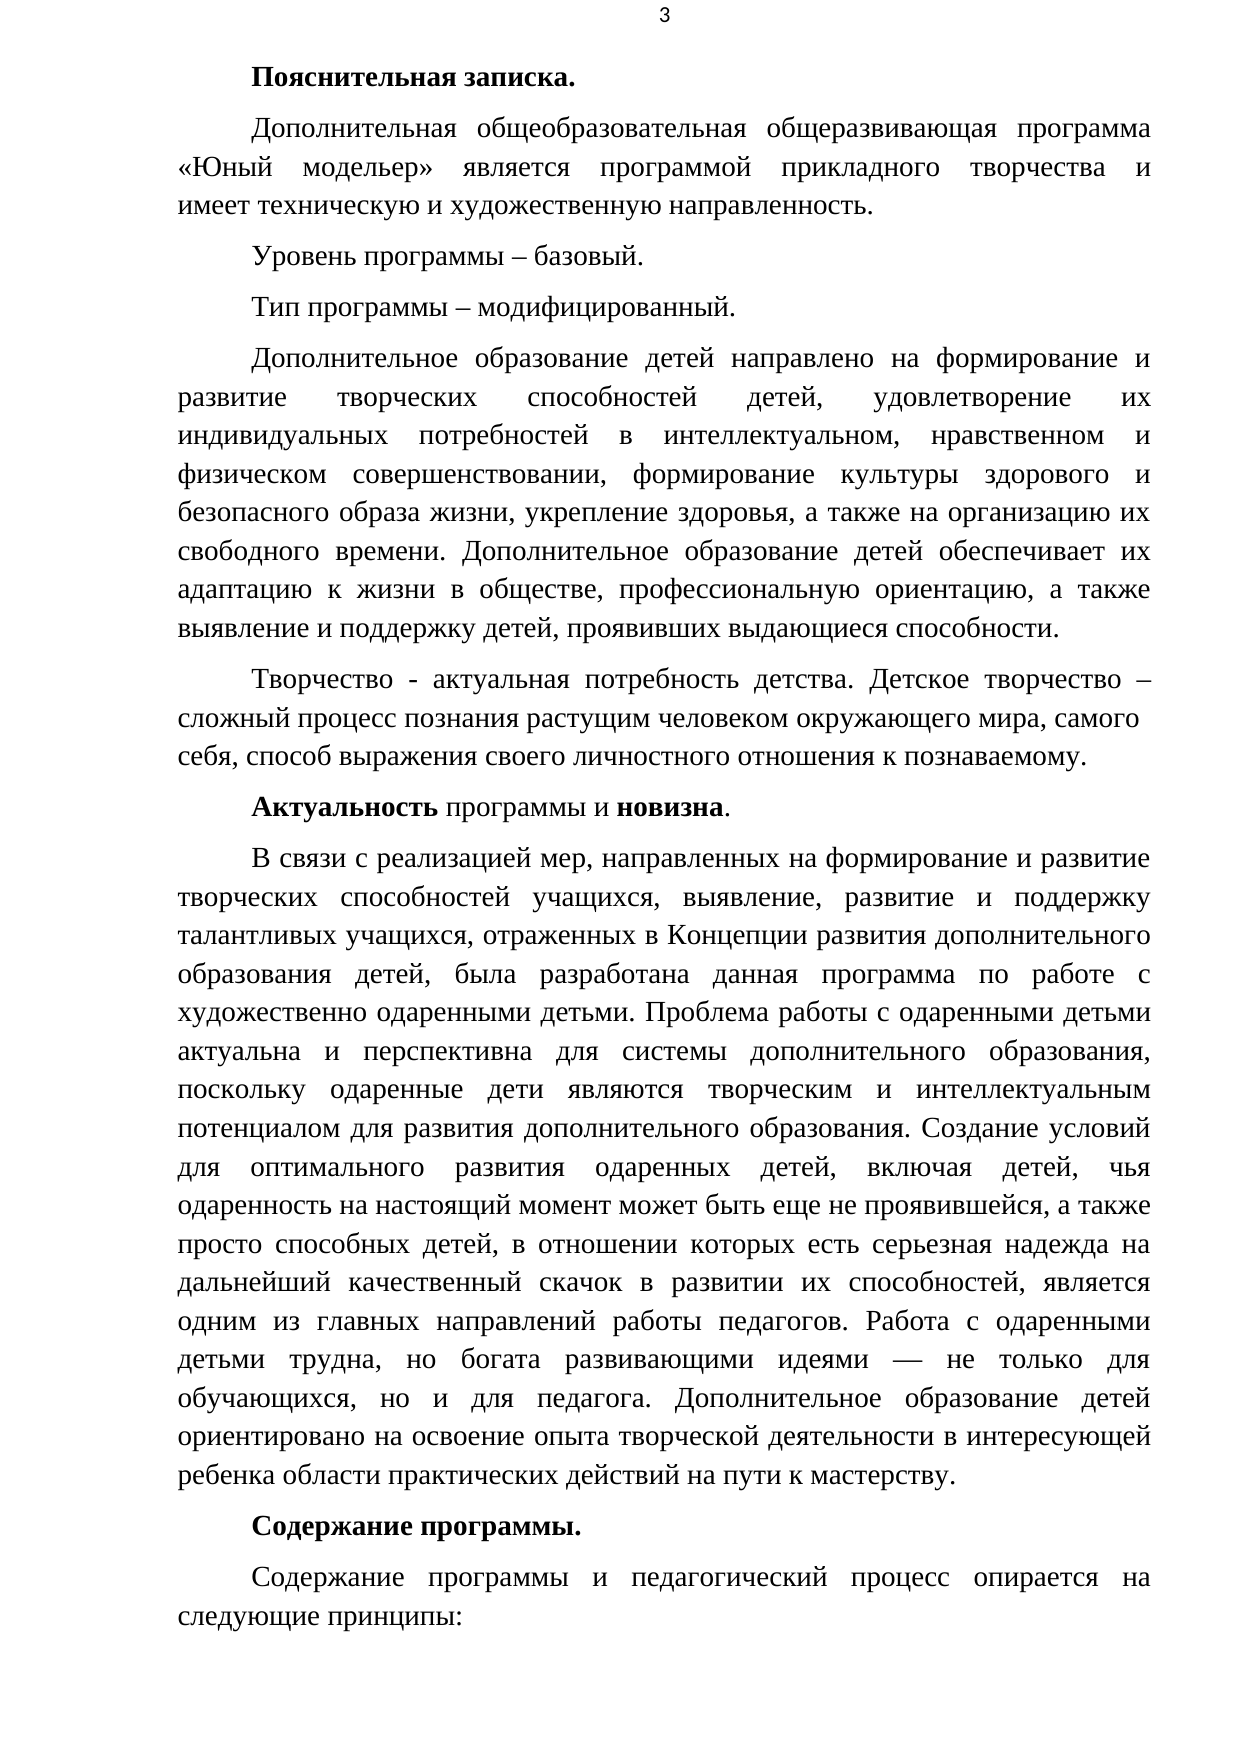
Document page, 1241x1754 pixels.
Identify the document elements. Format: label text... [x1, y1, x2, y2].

text Содержание программы. [177, 1508, 1152, 1542]
text Актуальность программы и новизна. [177, 789, 1152, 823]
text Дополнительное образование детей направлено на формирование и развитие творческих способностей детей, удовлетворение их индивидуальных потребностей в интеллектуальном, нравственном и физическом совершенствовании, формирование культуры здорового и безопасного образа жизни, укрепление здоровья, а также на организацию их свободного времени. Дополнительное образование детей обеспечивает их адаптацию к жизни в обществе, профессиональную ориентацию, а также выявление и поддержку детей, проявивших выдающиеся способности. [177, 340, 1152, 644]
text Творчество - актуальная потребность детства. Детское творчество – сложный процесс познания растущим человеком окружающего мира, самого себя, способ выражения своего личностного отношения к познаваемому. [177, 661, 1152, 772]
text Тип программы – модифицированный. [177, 289, 1152, 323]
text Дополнительная общеобразовательная общеразвивающая программа «Юный модельер» является программой прикладного творчества и имеет техническую и художественную направленность. [177, 110, 1152, 221]
text Пояснительная записка. [177, 59, 1152, 93]
text Уровень программы – базовый. [177, 238, 1152, 272]
text В связи с реализацией мер, направленных на формирование и развитие творческих способностей учащихся, выявление, развитие и поддержку талантливых учащихся, отраженных в Концепции развития дополнительного образования детей, была разработана данная программа по работе с художественно одаренными детьми. Проблема работы с одаренными детьми актуальна и перспективна для системы дополнительного образования, поскольку одаренные дети являются творческим и интеллектуальным потенциалом для развития дополнительного образования. Создание условий для оптимального развития одаренных детей, включая детей, чья одаренность на настоящий момент может быть еще не проявившейся, а также просто способных детей, в отношении которых есть серьезная надежда на дальнейший качественный скачок в развитии их способностей, является одним из главных направлений работы педагогов. Работа с одаренными детьми трудна, но богата развивающими идеями — не только для обучающихся, но и для педагога. Дополнительное образование детей ориентировано на освоение опыта творческой деятельности в интересующей ребенка области практических действий на пути к мастерству. [177, 840, 1152, 1491]
text Содержание программы и педагогический процесс опирается на следующие принципы: [177, 1559, 1152, 1631]
